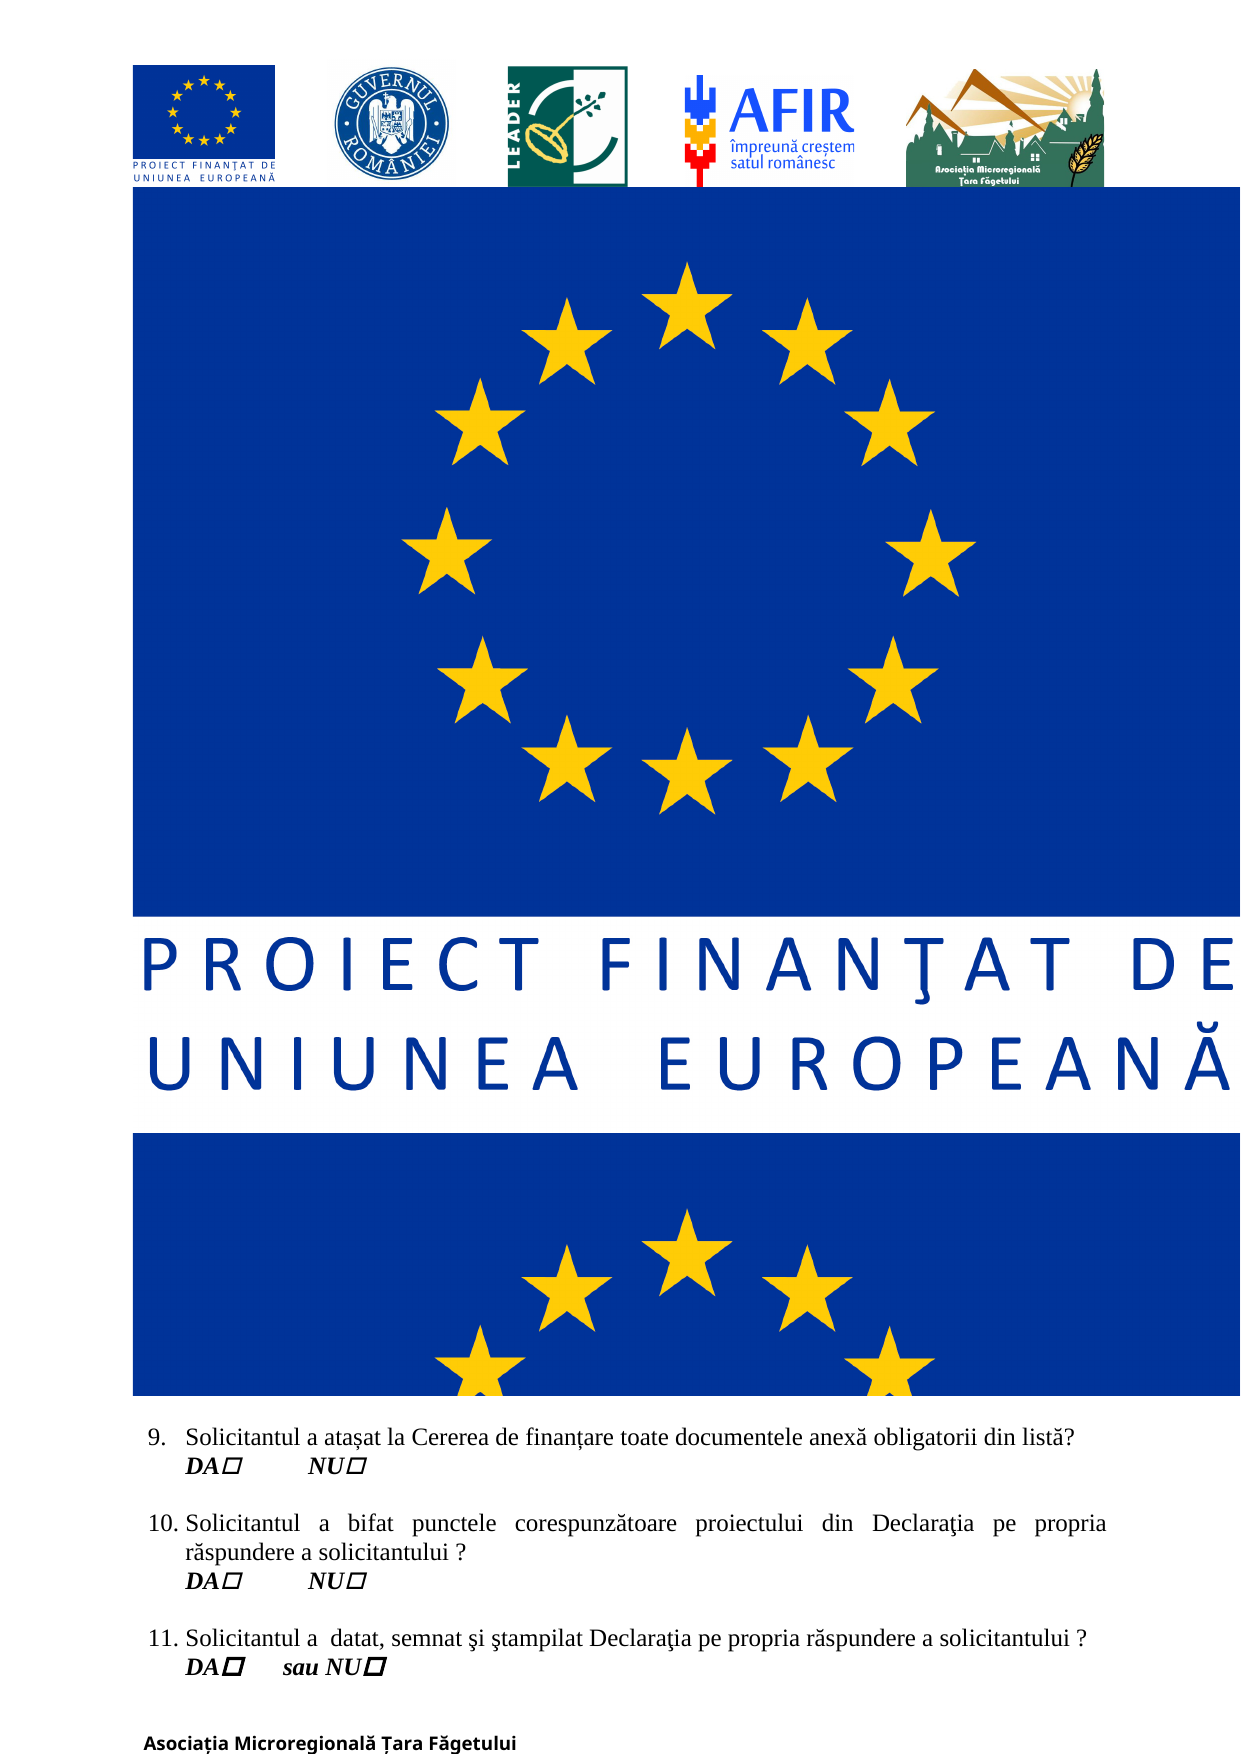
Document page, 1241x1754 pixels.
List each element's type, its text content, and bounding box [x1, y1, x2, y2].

text DA sau NU [185, 1652, 1107, 1681]
text DA NU [185, 1451, 1107, 1479]
picture [132, 59, 1241, 1396]
list Solicitantul a atașat la Cererea de finanțare toate documentele anexă obligatorii din listă? [148, 1422, 1107, 1451]
list Solicitantul a bifat punctele corespunzătoare proiectului din Declaraţia pe propria răspundere a solicitantului ? [148, 1508, 1107, 1566]
text DA NU [185, 1566, 1107, 1594]
list Solicitantul a datat, semnat şi ştampilat Declaraţia pe propria răspundere a solicitantului ? [148, 1623, 1107, 1652]
